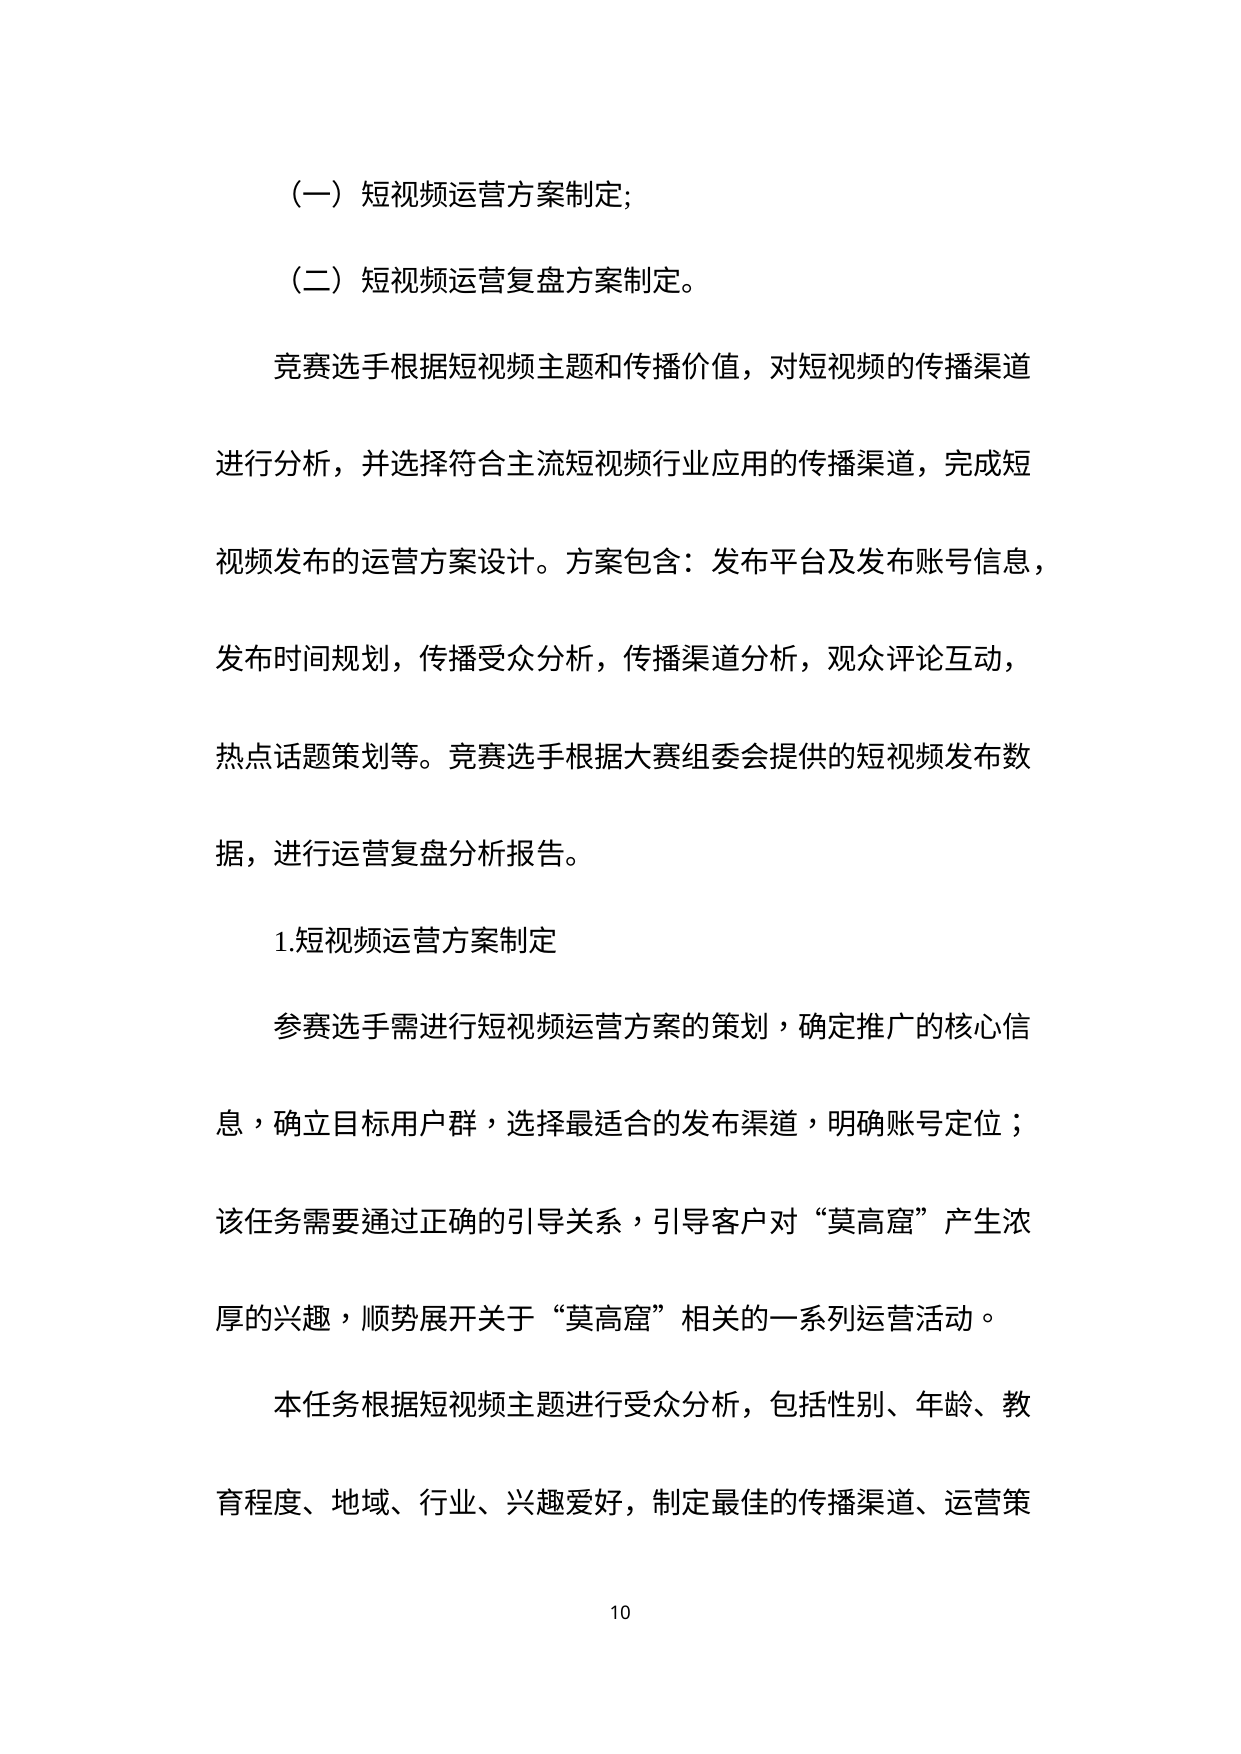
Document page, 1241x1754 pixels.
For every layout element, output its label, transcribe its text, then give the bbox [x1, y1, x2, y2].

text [215, 1371, 1032, 1533]
text 1.短视频运营方案制定 [215, 906, 1032, 971]
text （一）短视频运营方案制定; [215, 160, 1032, 225]
text 参赛选手需进行短视频运营方案的策划，确定推广的核心信息，确立目标用户群，选择最适合的发布渠道，明确账号定位；该任务需要通过正确的引导关系，引导客户对“莫高窟”产生浓厚的兴趣，顺势展开关于“莫高窟”相关的一系列运营活动。 [215, 992, 1032, 1349]
text 竞赛选手根据短视频主题和传播价值，对短视频的传播渠道进行分析，并选择符合主流短视频行业应用的传播渠道，完成短视频发布的运营方案设计。方案包含：发布平台及发布账号信息，发布时间规划，传播受众分析，传播渠道分析，观众评论互动，热点话题策划等。竞赛选手根据大赛组委会提供的短视频发布数据，进行运营复盘分析报告。 [215, 332, 1032, 884]
text （二）短视频运营复盘方案制定。 [215, 246, 1032, 311]
